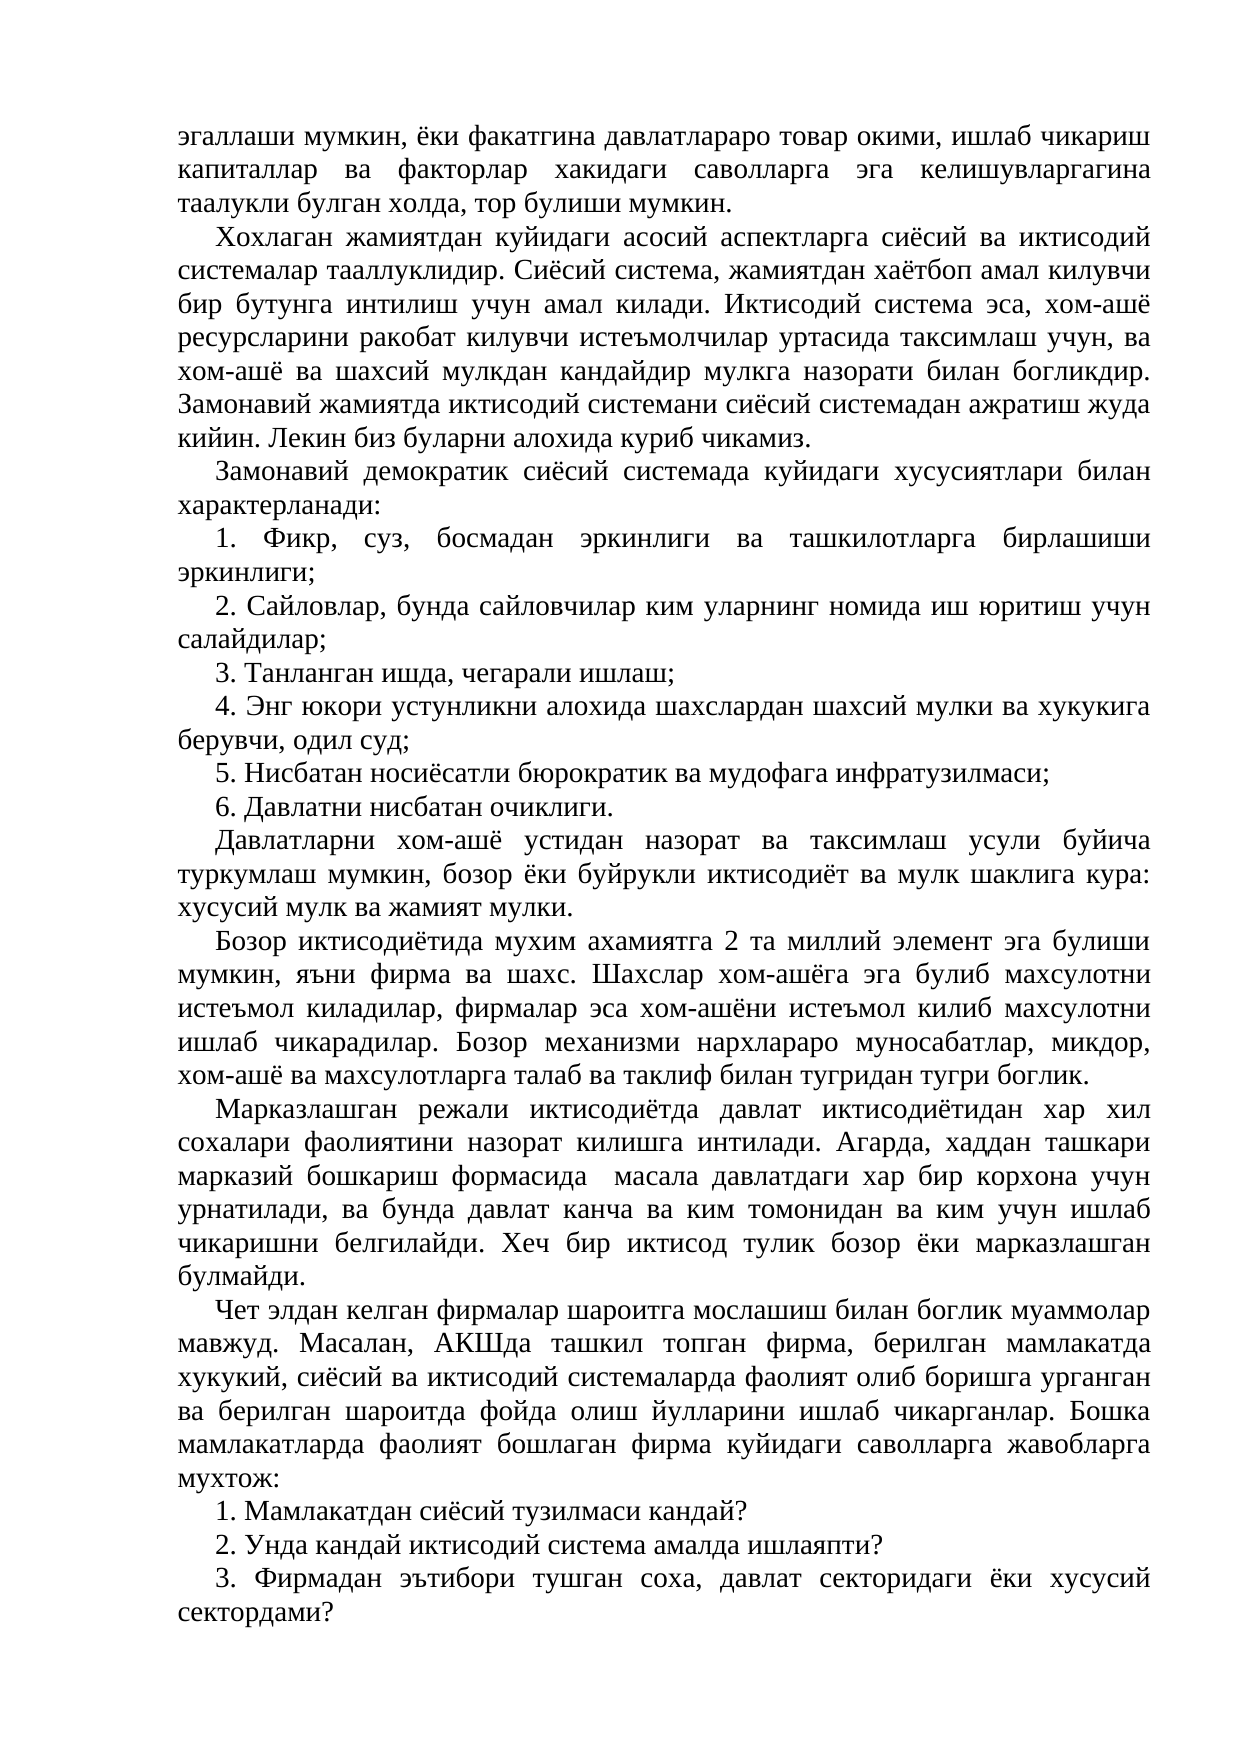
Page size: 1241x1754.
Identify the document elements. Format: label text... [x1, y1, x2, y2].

text Хохлаган жамиятдан куйидаги асосий аспектларга сиёсий ва иктисодий системалар тааллуклидир. Сиёсий система, жамиятдан хаётбоп амал килувчи бир бутунга интилиш учун амал килади. Иктисодий система эса, хом-ашё ресурсларини ракобат килувчи истеъмолчилар уртасида таксимлаш учун, ва хом-ашё ва шахсий мулкдан кандайдир мулкга назорати билан богликдир. Замонавий жамиятда иктисодий системани сиёсий системадан ажратиш жуда кийин. Лекин биз буларни алохида куриб чикамиз. [177, 219, 1152, 453]
text 1. Мамлакатдан сиёсий тузилмаси кандай? [177, 1493, 1152, 1527]
text 3. Танланган ишда, чегарали ишлаш; [177, 655, 1152, 688]
text Замонавий демократик сиёсий системада куйидаги хусусиятлари билан характерланади: [177, 453, 1152, 521]
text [177, 118, 1152, 219]
text 6. Давлатни нисбатан очиклиги. [177, 789, 1152, 822]
text 1. Фикр, суз, босмадан эркинлиги ва ташкилотларга бирлашиши эркинлиги; [177, 521, 1152, 588]
text 2. Унда кандай иктисодий система амалда ишлаяпти? [177, 1527, 1152, 1560]
text Давлатларни хом-ашё устидан назорат ва таксимлаш усули буйича туркумлаш мумкин, бозор ёки буйрукли иктисодиёт ва мулк шаклига кура: хусусий мулк ва жамият мулки. [177, 822, 1152, 923]
text 3. Фирмадан эътибори тушган соха, давлат секторидаги ёки хусусий сектордами? [177, 1560, 1152, 1627]
text 2. Сайловлар, бунда сайловчилар ким уларнинг номида иш юритиш учун салайдилар; [177, 588, 1152, 655]
text 5. Нисбатан носиёсатли бюрократик ва мудофага инфратузилмаси; [177, 755, 1152, 789]
text Чет элдан келган фирмалар шароитга мослашиш билан боглик муаммолар мавжуд. Масалан, АКШда ташкил топган фирма, берилган мамлакатда хукукий, сиёсий ва иктисодий системаларда фаолият олиб боришга урганган ва берилган шароитда фойда олиш йулларини ишлаб чикарганлар. Бошка мамлакатларда фаолият бошлаган фирма куйидаги саволларга жавобларга мухтож: [177, 1292, 1152, 1493]
text Марказлашган режали иктисодиётда давлат иктисодиётидан хар хил сохалари фаолиятини назорат килишга интилади. Агарда, хаддан ташкари марказий бошкариш формасида масала давлатдаги хар бир корхона учун урнатилади, ва бунда давлат канча ва ким томонидан ва ким учун ишлаб чикаришни белгилайди. Хеч бир иктисод тулик бозор ёки марказлашган булмайди. [177, 1091, 1152, 1292]
text 4. Энг юкори устунликни алохида шахслардан шахсий мулки ва хукукига берувчи, одил суд; [177, 688, 1152, 755]
text Бозор иктисодиётида мухим ахамиятга 2 та миллий элемент эга булиши мумкин, яъни фирма ва шахс. Шахслар хом-ашёга эга булиб махсулотни истеъмол киладилар, фирмалар эса хом-ашёни истеъмол килиб махсулотни ишлаб чикарадилар. Бозор механизми нархлараро муносабатлар, микдор, хом-ашё ва махсулотларга талаб ва таклиф билан тугридан тугри боглик. [177, 923, 1152, 1091]
